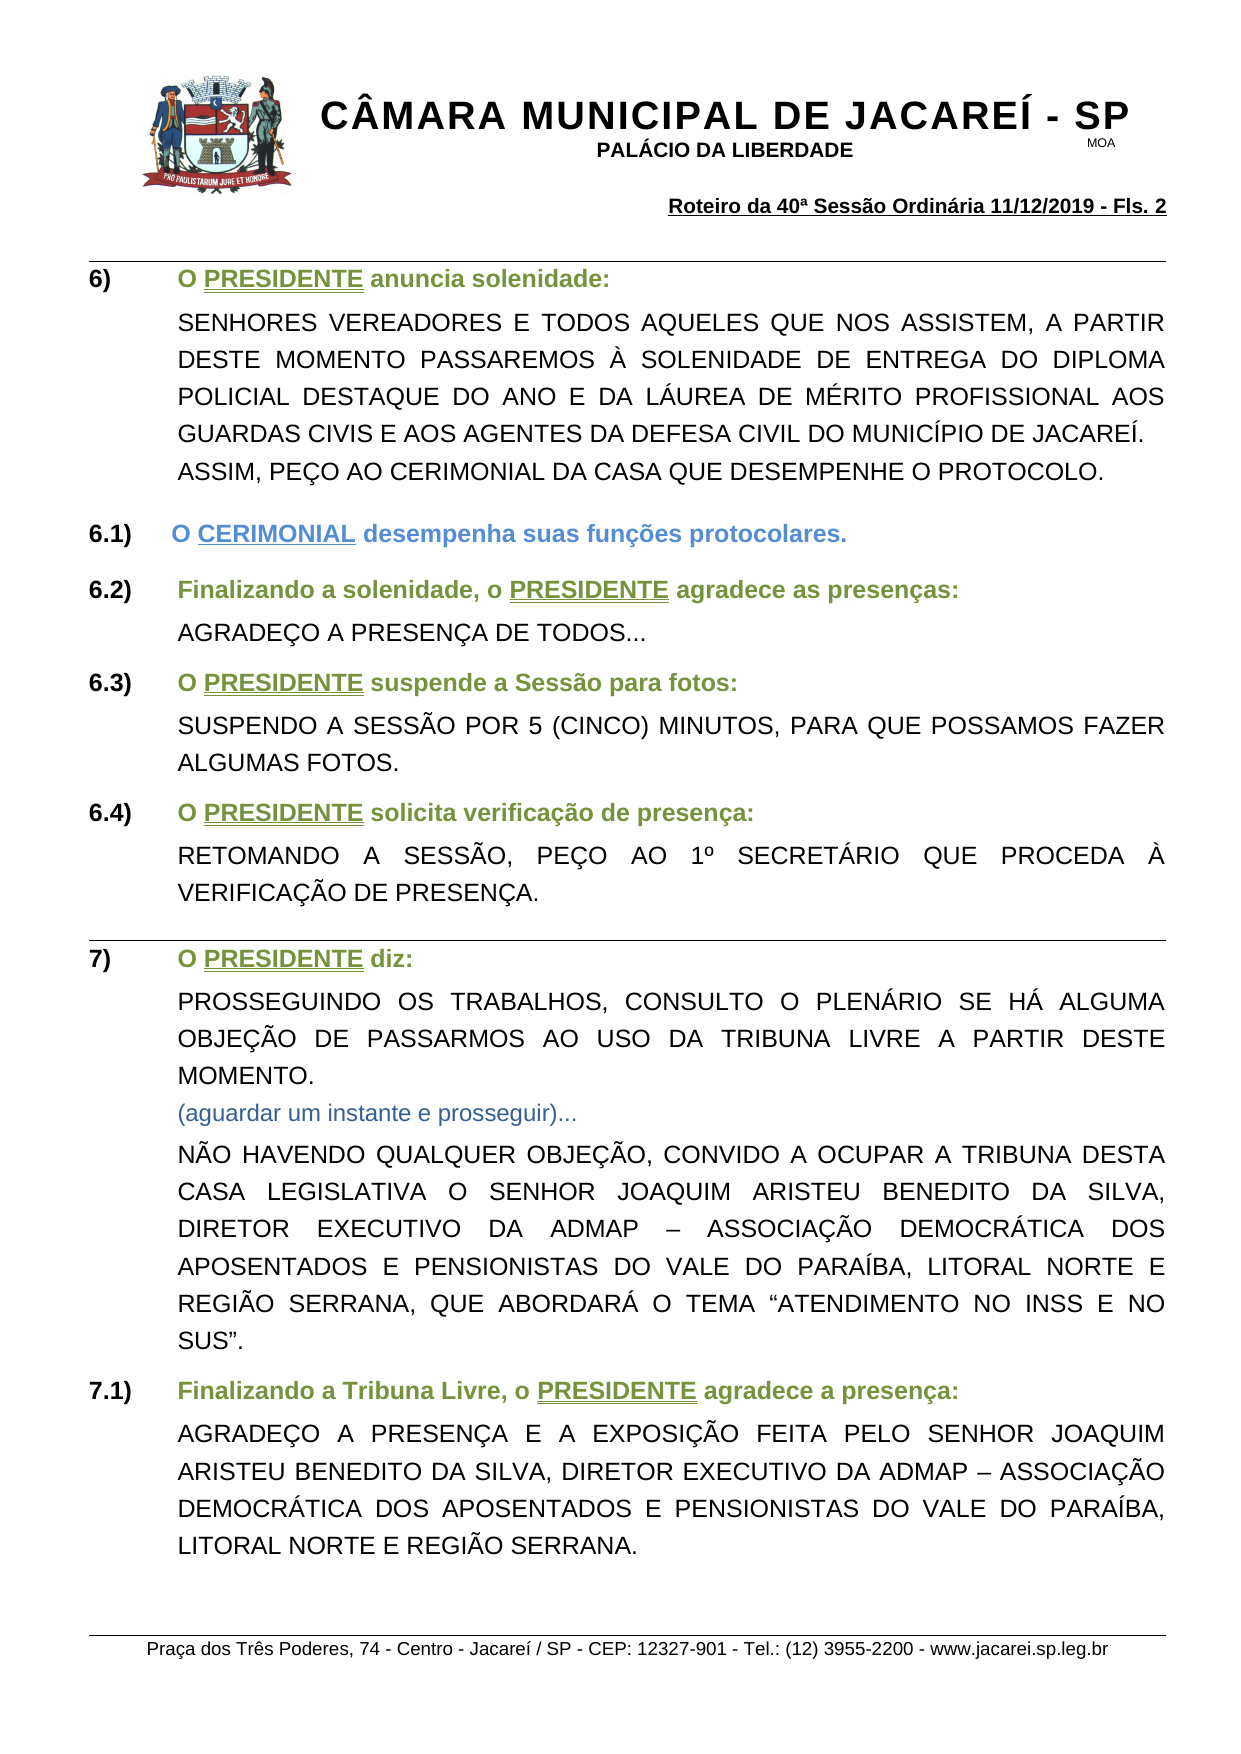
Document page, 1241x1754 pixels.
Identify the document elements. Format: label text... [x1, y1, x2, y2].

list Finalizando a solenidade, o PRESIDENTE agradece as presenças: [89, 574, 1166, 603]
list O PRESIDENTE diz: [89, 941, 1166, 972]
list O PRESIDENTE solicita verificação de presença: [89, 798, 1166, 826]
picture [142, 75, 292, 194]
list O PRESIDENTE suspende a Sessão para fotos: [89, 667, 1166, 696]
list o cerimonial desempenha suas funções protocolares. [89, 519, 1166, 548]
text AGRADEÇO A PRESENÇA E A EXPOSIÇÃO FEITA PELO SENHOR JOAQUIM ARISTEU BENEDITO DA SILVA, DIRETOR EXECUTIVO DA ADMAP – ASSOCIAÇÃO DEMOCRÁTICA DOS APOSENTADOS E PENSIONISTAS DO VALE DO PARAÍBA, LITORAL NORTE E REGIÃO SERRANA. [177, 1419, 1166, 1560]
text NÃO HAVENDO QUALQUER OBJEÇÃO, CONVIDO A OCUPAR A TRIBUNA DESTA CASA LEGISLATIVA O SENHOR JOAQUIM ARISTEU BENEDITO DA SILVA, DIRETOR EXECUTIVO DA ADMAP – ASSOCIAÇÃO DEMOCRÁTICA DOS APOSENTADOS E PENSIONISTAS DO VALE DO PARAÍBA, LITORAL NORTE E REGIÃO SERRANA, QUE ABORDARÁ O TEMA “ATENDIMENTO NO INSS E NO SUS”. [177, 1140, 1166, 1355]
text SENHORES VEREADORES E TODOS AQUELES QUE NOS ASSISTEM, A PARTIR DESTE MOMENTO PASSAREMOS À SOLENIDADE DE ENTREGA DO DIPLOMA POLICIAL DESTAQUE DO ANO E DA LÁUREA DE MÉRITO PROFISSIONAL AOS GUARDAS CIVIS E AOS AGENTES DA DEFESA CIVIL DO MUNICÍPIO DE JACAREÍ. [177, 307, 1166, 448]
list Finalizando a Tribuna Livre, o PRESIDENTE agradece a presença: [89, 1376, 1166, 1405]
text AGRADEÇO A PRESENÇA DE TODOS... [177, 618, 1166, 646]
text ASSIM, PEÇO AO CERIMONIAL DA CASA QUE DESEMPENHE O PROTOCOLO. [177, 457, 1166, 485]
list O PRESIDENTE anuncia solenidade: [89, 262, 1166, 293]
text SUSPENDO A SESSÃO POR 5 (CINCO) MINUTOS, PARA QUE POSSAMOS FAZER ALGUMAS FOTOS. [177, 711, 1166, 777]
text RETOMANDO A SESSÃO, PEÇO AO 1º SECRETÁRIO QUE PROCEDA À VERIFICAÇÃO DE PRESENÇA. [177, 841, 1166, 907]
text (aguardar um instante e prosseguir)... [177, 1098, 1166, 1126]
text PROSSEGUINDO OS TRABALHOS, CONSULTO O PLENÁRIO SE HÁ ALGUMA OBJEÇÃO DE PASSARMOS AO USO DA TRIBUNA LIVRE A PARTIR DESTE MOMENTO. [177, 987, 1166, 1090]
